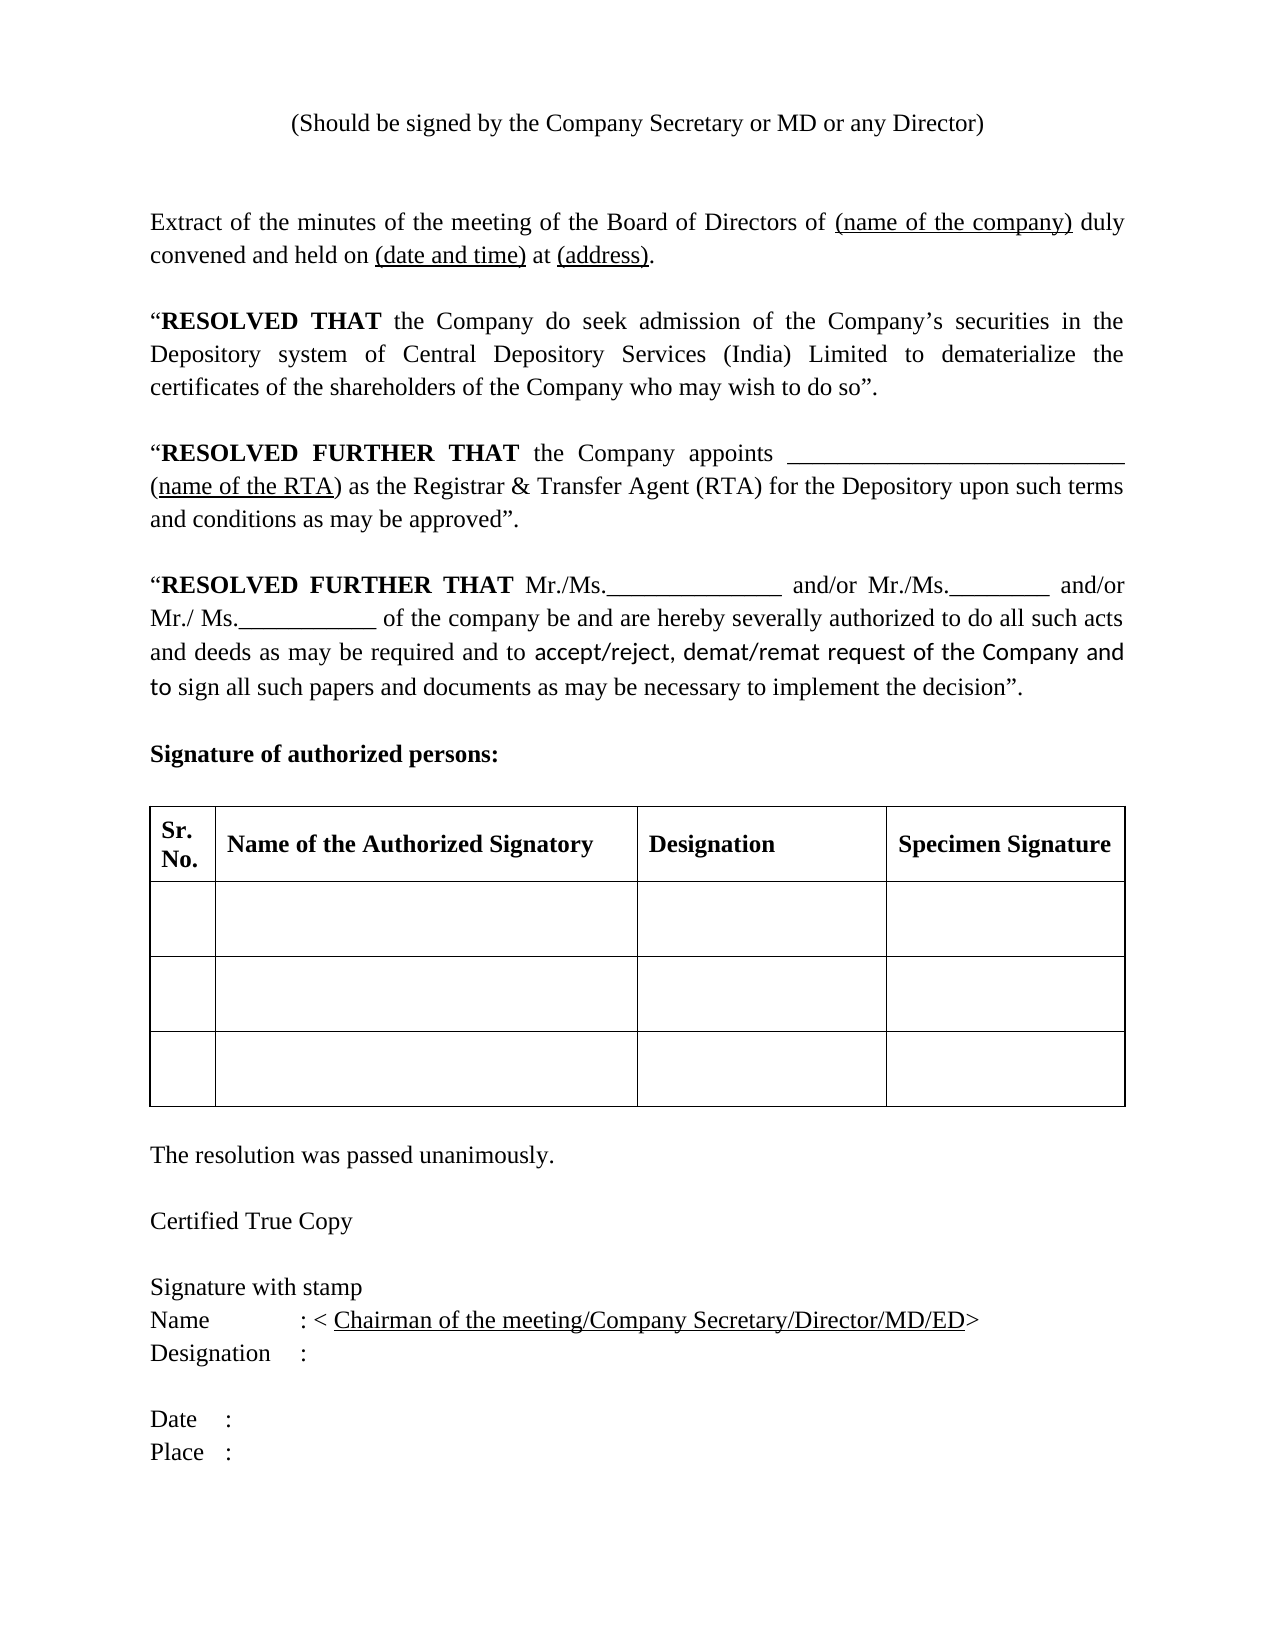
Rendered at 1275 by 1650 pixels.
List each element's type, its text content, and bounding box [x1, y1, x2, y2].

table_cell [216, 1032, 637, 1106]
table_header Specimen Signature [887, 807, 1124, 881]
text Name : < Chairman of the meeting/Company Secretary/Director/MD/ED> [150, 1305, 1125, 1333]
text “RESOLVED FURTHER THAT Mr./Ms.______________ and/or Mr./Ms.________ and/or Mr./ Ms.___________ of the company be and are hereby severally authorized to do all such acts and deeds as may be required and to accept/reject, demat/remat request of the Company and to sign all such papers and documents as may be necessary to implement the decision”. [150, 570, 1125, 702]
table_cell [887, 1032, 1124, 1106]
table_cell [638, 1032, 886, 1106]
text “RESOLVED THAT the Company do seek admission of the Company’s securities in the Depository system of Central Depository Services (India) Limited to dematerialize the certificates of the shareholders of the Company who may wish to do so”. [150, 306, 1125, 401]
text Designation : [150, 1338, 1125, 1367]
text Signature with stamp [150, 1272, 1125, 1301]
table_header Name of the Authorized Signatory [216, 807, 637, 881]
text (Should be signed by the Company Secretary or MD or any Director) [150, 108, 1125, 137]
table_cell [151, 957, 215, 1031]
table_cell [216, 957, 637, 1031]
table_header Sr. No. [151, 807, 215, 881]
table_cell [638, 957, 886, 1031]
table_cell [151, 882, 215, 956]
text Signature of authorized persons: [150, 739, 1125, 768]
text Place : [150, 1437, 1125, 1466]
text “RESOLVED FURTHER THAT the Company appoints ___________________________ (name of the RTA) as the Registrar & Transfer Agent (RTA) for the Depository upon such terms and conditions as may be approved”. [150, 438, 1125, 533]
text The resolution was passed unanimously. [150, 1140, 1125, 1168]
text Extract of the minutes of the meeting of the Board of Directors of (name of the company) duly convened and held on (date and time) at (address). [150, 207, 1125, 269]
table_cell [216, 882, 637, 956]
table_cell [151, 1032, 215, 1106]
table_cell [887, 882, 1124, 956]
table_cell [887, 957, 1124, 1031]
text Certified True Copy [150, 1206, 1125, 1234]
text Date : [150, 1404, 1125, 1433]
table_header Designation [638, 807, 886, 881]
table_cell [638, 882, 886, 956]
